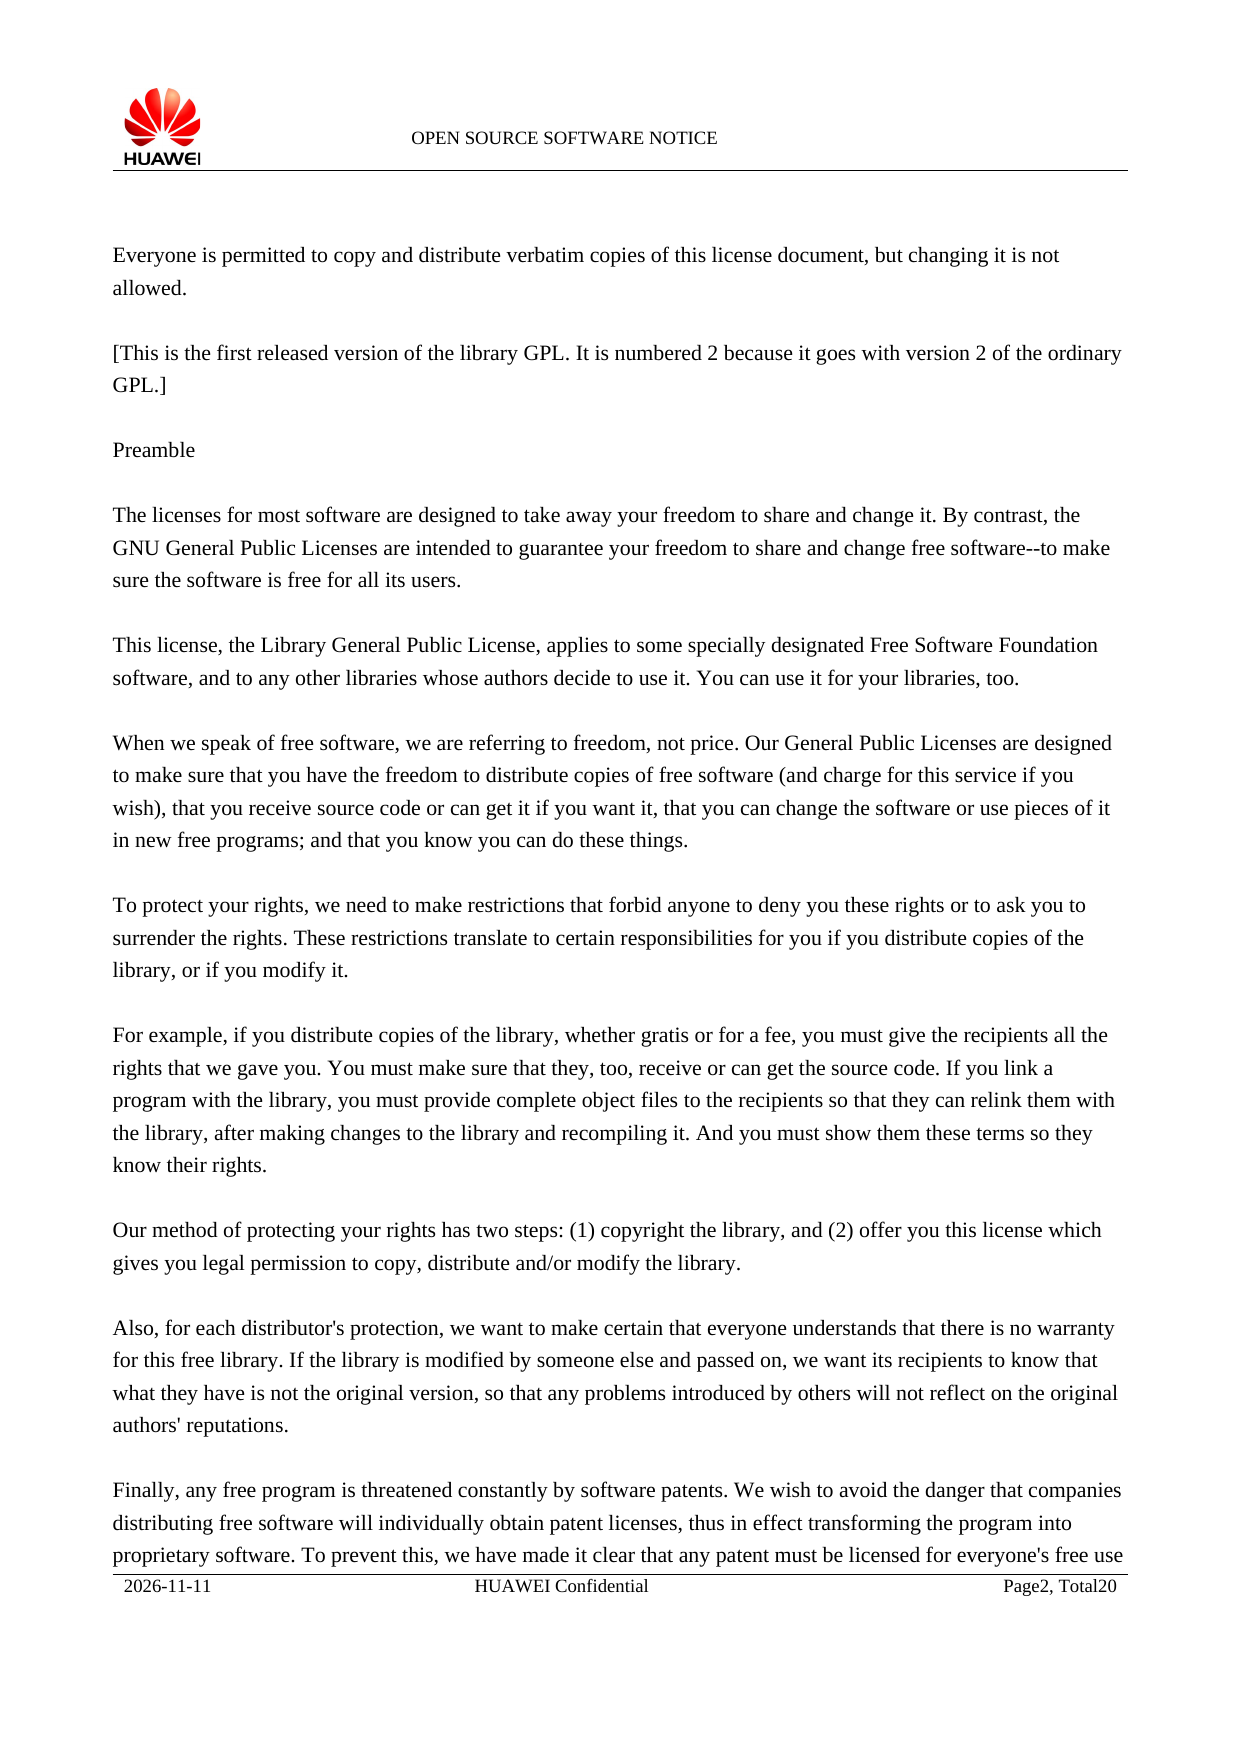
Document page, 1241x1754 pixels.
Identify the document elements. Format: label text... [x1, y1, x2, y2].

text Preamble [112, 434, 1128, 466]
text When we speak of free software, we are referring to freedom, not price. Our General Public Licenses are designed to make sure that you have the freedom to distribute copies of free software (and charge for this service if you wish), that you receive source code or can get it if you want it, that you can change the software or use pieces of it in new free programs; and that you know you can do these things. [112, 726, 1128, 856]
text The licenses for most software are designed to take away your freedom to share and change it. By contrast, the GNU General Public Licenses are intended to guarantee your freedom to share and change free software--to make sure the software is free for all its users. [112, 499, 1128, 596]
text For example, if you distribute copies of the library, whether gratis or for a fee, you must give the recipients all the rights that we gave you. You must make sure that they, too, receive or can get the source code. If you link a program with the library, you must provide complete object files to the recipients so that they can relink them with the library, after making changes to the library and recompiling it. And you must show them these terms so they know their rights. [112, 1019, 1128, 1181]
text Our method of protecting your rights has two steps: (1) copyright the library, and (2) offer you this license which gives you legal permission to copy, distribute and/or modify the library. [112, 1214, 1128, 1279]
text This license, the Library General Public License, applies to some specially designated Free Software Foundation software, and to any other libraries whose authors decide to use it. You can use it for your libraries, too. [112, 629, 1128, 694]
text [This is the first released version of the library GPL. It is numbered 2 because it goes with version 2 of the ordinary GPL.] [112, 336, 1128, 401]
text Also, for each distributor's protection, we want to make certain that everyone understands that there is no warranty for this free library. If the library is modified by someone else and passed on, we want its recipients to know that what they have is not the original version, so that any problems introduced by others will not reflect on the original authors' reputations. [112, 1311, 1128, 1441]
picture [124, 88, 201, 165]
text Everyone is permitted to copy and distribute verbatim copies of this license document, but changing it is not allowed. [112, 239, 1128, 304]
text To protect your rights, we need to make restrictions that forbid anyone to deny you these rights or to ask you to surrender the rights. These restrictions translate to certain responsibilities for you if you distribute copies of the library, or if you modify it. [112, 889, 1128, 986]
